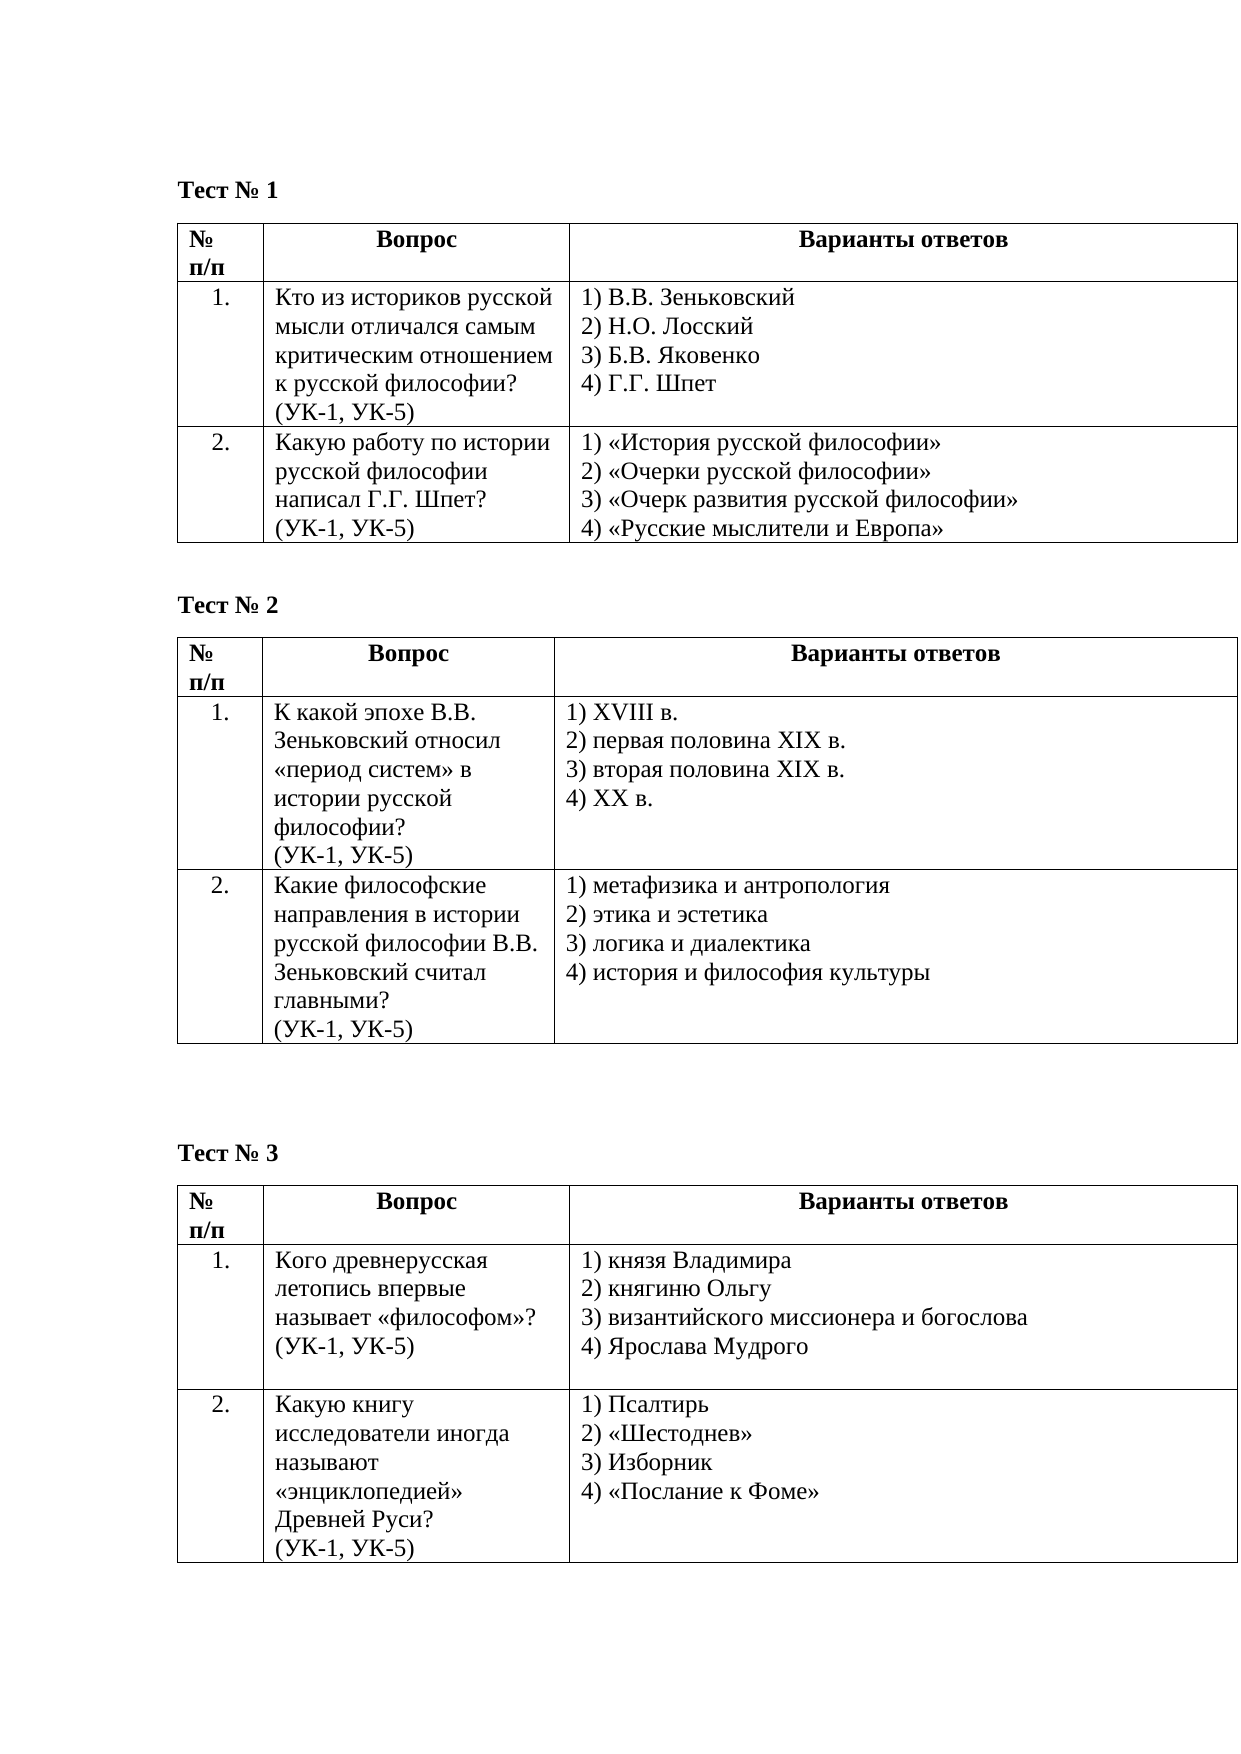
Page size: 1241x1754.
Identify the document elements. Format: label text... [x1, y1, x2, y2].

table_cell 2. [178, 1390, 263, 1562]
table_header Варианты ответов [570, 224, 1237, 281]
table_cell 1. [178, 697, 262, 869]
table_cell 1. [178, 1245, 263, 1388]
table_cell 1) метафизика и антропология 2) этика и эстетика 3) логика и диалектика 4) история и философия культуры [555, 870, 1237, 1043]
table_cell 1) Псалтирь 2) «Шестоднев» 3) Изборник 4) «Послание к Фоме» [570, 1390, 1237, 1562]
table_cell Какую работу по истории русской философии написал Г.Г. Шпет? (УК-1, УК-5) [264, 427, 569, 542]
table_cell 1) В.В. Зеньковский 2) Н.О. Лосский 3) Б.В. Яковенко 4) Г.Г. Шпет [570, 282, 1237, 426]
table_header № п/п [178, 1186, 263, 1244]
table_cell Какую книгу исследователи иногда называют «энциклопедией» Древней Руси? (УК-1, УК-5) [264, 1390, 569, 1562]
text Тест № 1 [177, 176, 1152, 204]
table_cell 2. [178, 870, 262, 1043]
table_cell Кого древнерусская летопись впервые называет «философом»? (УК-1, УК-5) [264, 1245, 569, 1388]
text Тест № 3 [177, 1138, 1152, 1167]
table_cell Кто из историков русской мысли отличался самым критическим отношением к русской философии? (УК-1, УК-5) [264, 282, 569, 426]
text Тест № 2 [177, 590, 1152, 619]
table_header Вопрос [264, 224, 569, 281]
table_header Вопрос [263, 638, 554, 696]
table_header № п/п [178, 224, 263, 281]
table_cell 1) «История русской философии» 2) «Очерки русской философии» 3) «Очерк развития русской философии» 4) «Русские мыслители и Европа» [570, 427, 1237, 542]
table_cell 1) XVIII в. 2) первая половина XIX в. 3) вторая половина XIX в. 4) XX в. [555, 697, 1237, 869]
table_header Варианты ответов [570, 1186, 1237, 1244]
table_cell К какой эпохе В.В. Зеньковский относил «период систем» в истории русской философии? (УК-1, УК-5) [263, 697, 554, 869]
table_header Вопрос [264, 1186, 569, 1244]
table_header Варианты ответов [555, 638, 1237, 696]
table_cell 1) князя Владимира 2) княгиню Ольгу 3) византийского миссионера и богослова 4) Ярослава Мудрого [570, 1245, 1237, 1388]
table_cell Какие философские направления в истории русской философии В.В. Зеньковский считал главными? (УК-1, УК-5) [263, 870, 554, 1043]
table_cell 2. [178, 427, 263, 542]
table_cell 1. [178, 282, 263, 426]
table_header № п/п [178, 638, 262, 696]
